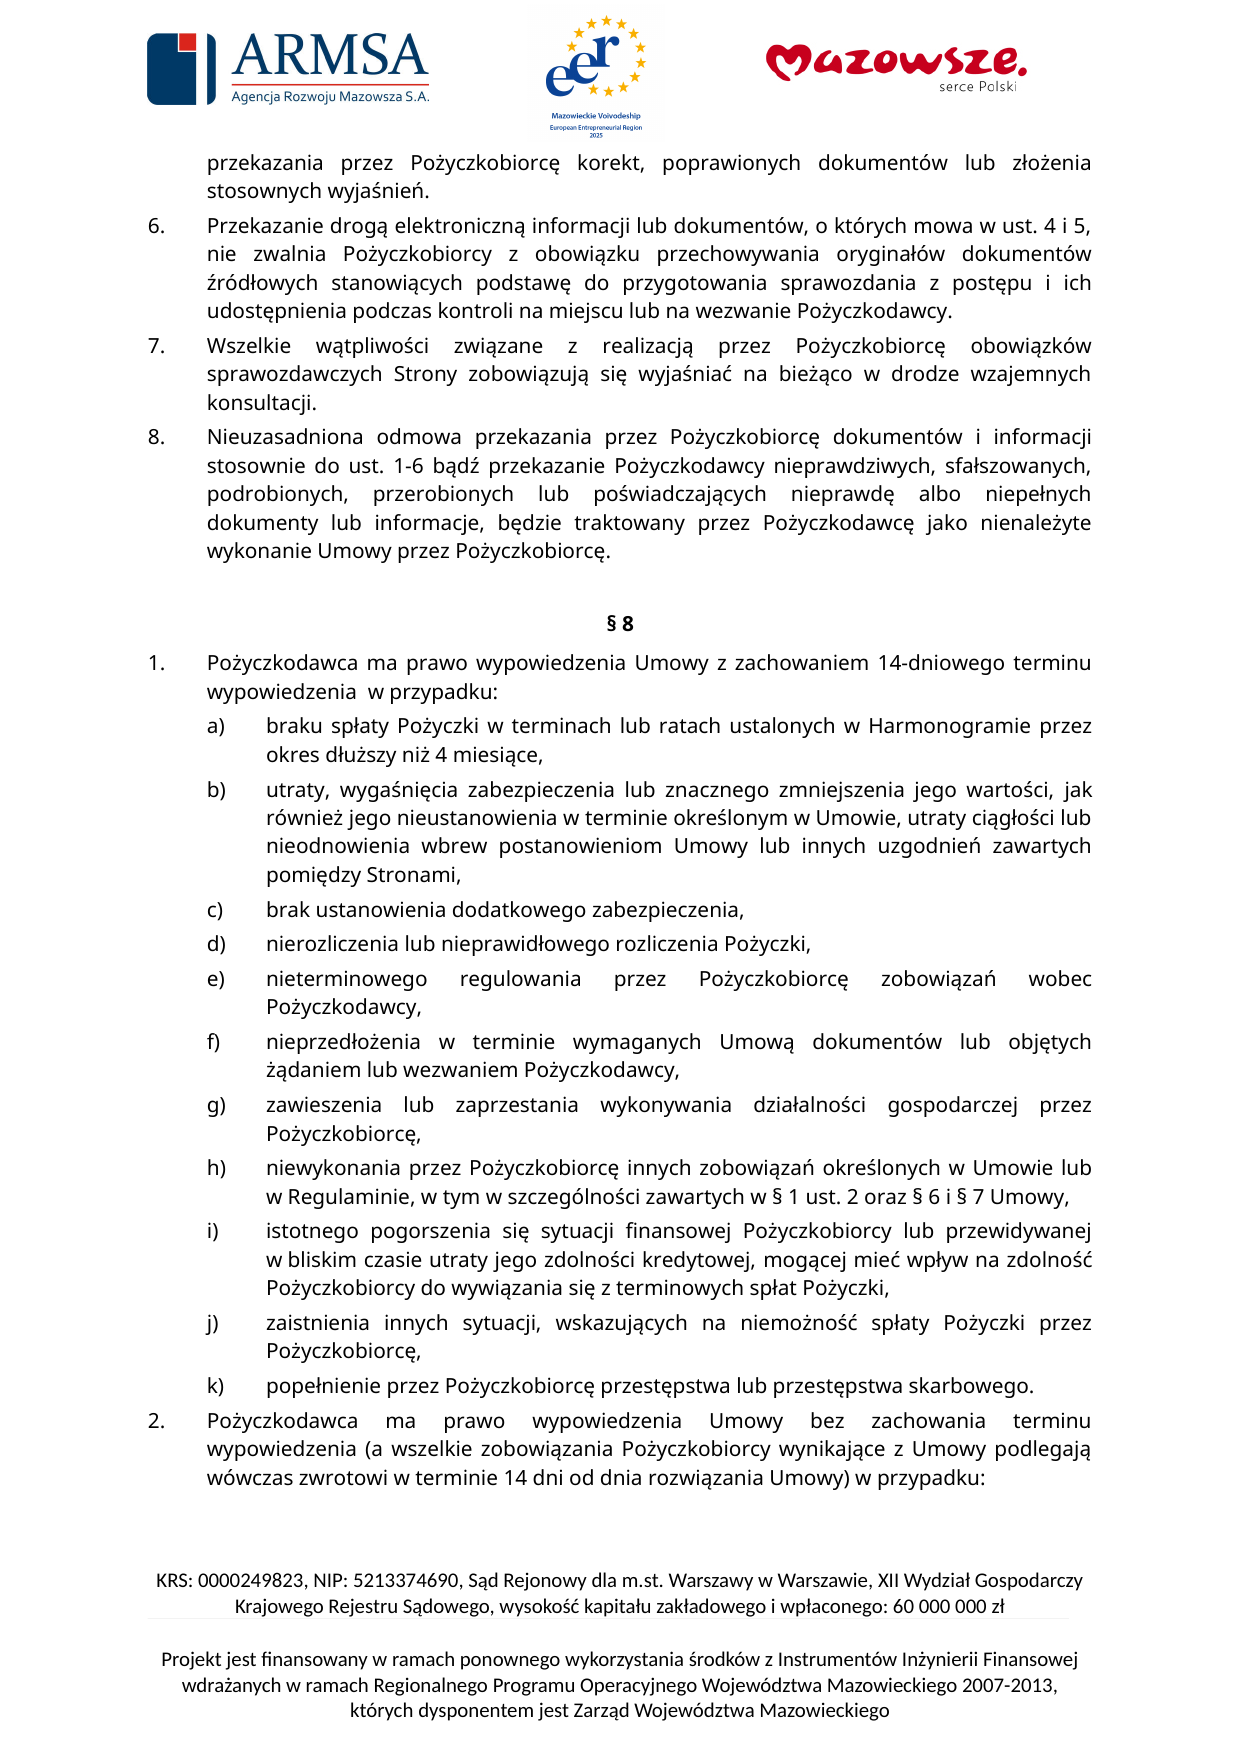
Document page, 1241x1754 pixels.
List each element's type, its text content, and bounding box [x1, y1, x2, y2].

list brak ustanowienia dodatkowego zabezpieczenia, [207, 895, 1093, 923]
list Wszelkie wątpliwości związane z realizacją przez Pożyczkobiorcę obowiązków sprawozdawczych Strony zobowiązują się wyjaśniać na bieżąco w drodze wzajemnych konsultacji. [148, 331, 1093, 416]
picture [756, 28, 1036, 98]
list braku spłaty Pożyczki w terminach lub ratach ustalonych w Harmonogramie przez okres dłuższy niż 4 miesiące, [207, 712, 1093, 768]
list nieterminowego regulowania przez Pożyczkobiorcę zobowiązań wobec Pożyczkodawcy, [207, 964, 1093, 1021]
list zawieszenia lub zaprzestania wykonywania działalności gospodarczej przez Pożyczkobiorcę, [207, 1090, 1093, 1147]
list zaistnienia innych sytuacji, wskazujących na niemożność spłaty Pożyczki przez Pożyczkobiorcę, [207, 1308, 1093, 1365]
list Przekazanie drogą elektroniczną informacji lub dokumentów, o których mowa w ust. 4 i 5, nie zwalnia Pożyczkobiorcy z obowiązku przechowywania oryginałów dokumentów źródłowych stanowiących podstawę do przygotowania sprawozdania z postępu i ich udostępnienia podczas kontroli na miejscu lub na wezwanie Pożyczkodawcy. [148, 211, 1093, 324]
text § 8 [148, 609, 1093, 638]
picture [527, 4, 665, 142]
list Pożyczkodawca ma prawo wypowiedzenia Umowy z zachowaniem 14-dniowego terminu wypowiedzenia w przypadku: [148, 648, 1093, 705]
list istotnego pogorszenia się sytuacji finansowej Pożyczkobiorcy lub przewidywanej w bliskim czasie utraty jego zdolności kredytowej, mogącej mieć wpływ na zdolność Pożyczkobiorcy do wywiązania się z terminowych spłat Pożyczki, [207, 1217, 1093, 1302]
list niewykonania przez Pożyczkobiorcę innych zobowiązań określonych w Umowie lub w Regulaminie, w tym w szczególności zawartych w § 1 ust. 2 oraz § 6 i § 7 Umowy, [207, 1153, 1093, 1210]
list Pożyczkodawca ma prawo wypowiedzenia Umowy bez zachowania terminu wypowiedzenia (a wszelkie zobowiązania Pożyczkobiorcy wynikające z Umowy podlegają wówczas zwrotowi w terminie 14 dni od dnia rozwiązania Umowy) w przypadku: [148, 1406, 1093, 1491]
list popełnienie przez Pożyczkobiorcę przestępstwa lub przestępstwa skarbowego. [207, 1371, 1093, 1400]
list nierozliczenia lub nieprawidłowego rozliczenia Pożyczki, [207, 929, 1093, 958]
list Nieuzasadniona odmowa przekazania przez Pożyczkobiorcę dokumentów i informacji stosownie do ust. 1-6 bądź przekazanie Pożyczkodawcy nieprawdziwych, sfałszowanych, podrobionych, przerobionych lub poświadczających nieprawdę albo niepełnych dokumenty lub informacje, będzie traktowany przez Pożyczkodawcę jako nienależyte wykonanie Umowy przez Pożyczkobiorcę. [148, 422, 1093, 564]
list utraty, wygaśnięcia zabezpieczenia lub znacznego zmniejszenia jego wartości, jak również jego nieustanowienia w terminie określonym w Umowie, utraty ciągłości lub nieodnowienia wbrew postanowieniom Umowy lub innych uzgodnień zawartych pomiędzy Stronami, [207, 775, 1093, 888]
list nieprzedłożenia w terminie wymaganych Umową dokumentów lub objętych żądaniem lub wezwaniem Pożyczkodawcy, [207, 1027, 1093, 1084]
picture [147, 33, 429, 105]
